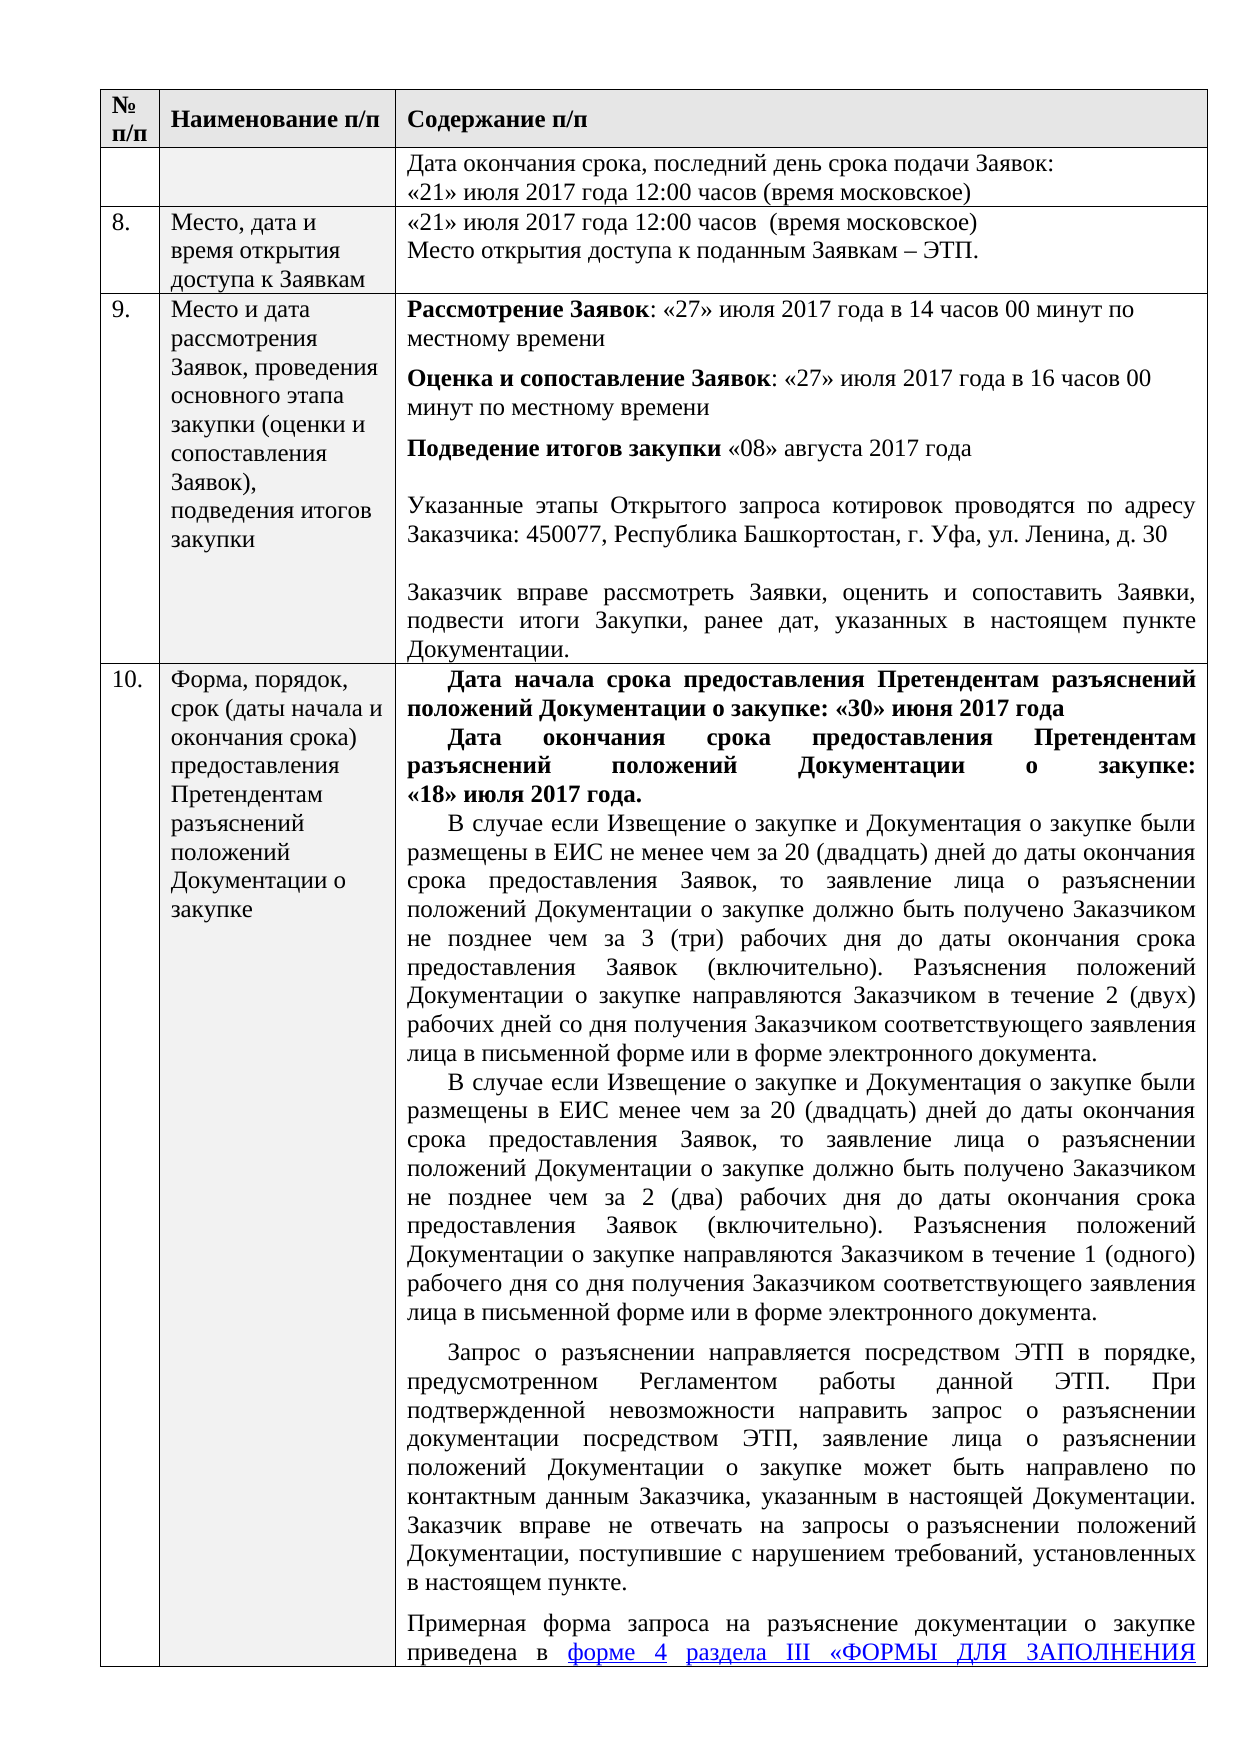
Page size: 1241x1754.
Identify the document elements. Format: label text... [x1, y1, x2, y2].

table_cell Рассмотрение Заявок: «27» июля 2017 года в 14 часов 00 минут по местному времени Оценка и сопоставление Заявок: «27» июля 2017 года в 16 часов 00 минут по местному времени Подведение итогов закупки «08» августа 2017 года Указанные этапы Открытого запроса котировок проводятся по адресу Заказчика: 450077, Республика Башкортостан, г. Уфа, ул. Ленина, д. 30 Заказчик вправе рассмотреть Заявки, оценить и сопоставить Заявки, подвести итоги Закупки, ранее дат, указанных в настоящем пункте Документации. [396, 294, 1207, 663]
table_cell [101, 148, 159, 206]
table_cell Место, дата и время открытия доступа к Заявкам [160, 207, 395, 293]
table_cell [396, 664, 1207, 1666]
table_header Содержание п/п [396, 90, 1207, 147]
table_header Наименование п/п [160, 90, 395, 147]
table_cell [101, 207, 159, 293]
table_cell [101, 664, 159, 1666]
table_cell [396, 148, 1207, 206]
table_cell [101, 294, 159, 663]
table_cell «21» июля 2017 года 12:00 часов (время московское) Место открытия доступа к поданным Заявкам – ЭТП. [396, 207, 1207, 293]
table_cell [160, 148, 395, 206]
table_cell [160, 664, 395, 1666]
table_header № п/п [101, 90, 159, 147]
table_cell Место и дата рассмотрения Заявок, проведения основного этапа закупки (оценки и сопоставления Заявок), подведения итогов закупки [160, 294, 395, 663]
